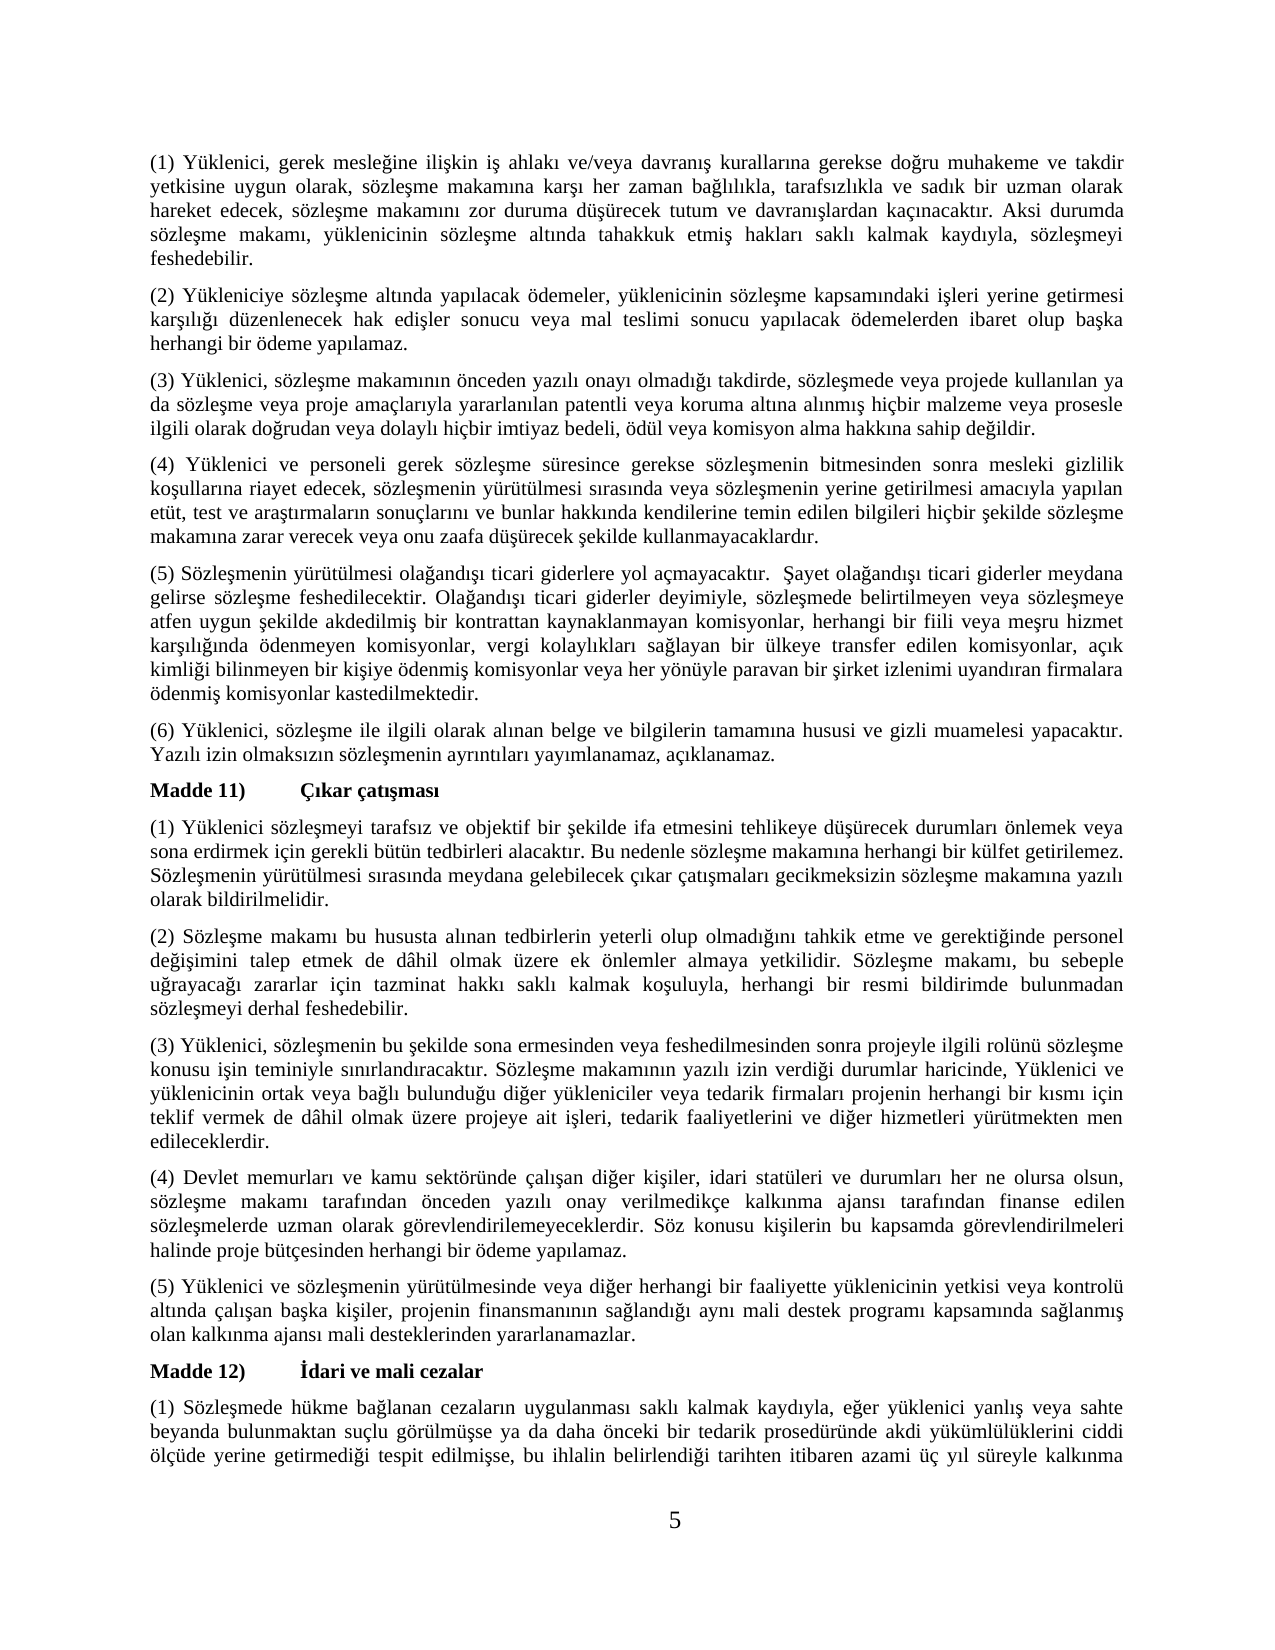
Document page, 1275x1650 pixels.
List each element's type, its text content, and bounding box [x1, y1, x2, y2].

list İdari ve mali cezalar [150, 1359, 1125, 1383]
text (1) Yüklenici, gerek mesleğine ilişkin iş ahlakı ve/veya davranış kurallarına gerekse doğru muhakeme ve takdir yetkisine uygun olarak, sözleşme makamına karşı her zaman bağlılıkla, tarafsızlıkla ve sadık bir uzman olarak hareket edecek, sözleşme makamını zor duruma düşürecek tutum ve davranışlardan kaçınacaktır. Aksi durumda sözleşme makamı, yüklenicinin sözleşme altında tahakkuk etmiş hakları saklı kalmak kaydıyla, sözleşmeyi feshedebilir. [150, 150, 1125, 270]
text (3) Yüklenici, sözleşme makamının önceden yazılı onayı olmadığı takdirde, sözleşmede veya projede kullanılan ya da sözleşme veya proje amaçlarıyla yararlanılan patentli veya koruma altına alınmış hiçbir malzeme veya prosesle ilgili olarak doğrudan veya dolaylı hiçbir imtiyaz bedeli, ödül veya komisyon alma hakkına sahip değildir. [150, 367, 1125, 440]
text (5) Sözleşmenin yürütülmesi olağandışı ticari giderlere yol açmayacaktır. Şayet olağandışı ticari giderler meydana gelirse sözleşme feshedilecektir. Olağandışı ticari giderler deyimiyle, sözleşmede belirtilmeyen veya sözleşmeye atfen uygun şekilde akdedilmiş bir kontrattan kaynaklanmayan komisyonlar, herhangi bir fiili veya meşru hizmet karşılığında ödenmeyen komisyonlar, vergi kolaylıkları sağlayan bir ülkeye transfer edilen komisyonlar, açık kimliği bilinmeyen bir kişiye ödenmiş komisyonlar veya her yönüyle paravan bir şirket izlenimi uyandıran firmalara ödenmiş komisyonlar kastedilmektedir. [150, 561, 1125, 705]
text (4) Yüklenici ve personeli gerek sözleşme süresince gerekse sözleşmenin bitmesinden sonra mesleki gizlilik koşullarına riayet edecek, sözleşmenin yürütülmesi sırasında veya sözleşmenin yerine getirilmesi amacıyla yapılan etüt, test ve araştırmaların sonuçlarını ve bunlar hakkında kendilerine temin edilen bilgileri hiçbir şekilde sözleşme makamına zarar verecek veya onu zaafa düşürecek şekilde kullanmayacaklardır. [150, 452, 1125, 548]
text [150, 1395, 1125, 1467]
text (6) Yüklenici, sözleşme ile ilgili olarak alınan belge ve bilgilerin tamamına hususi ve gizli muamelesi yapacaktır. Yazılı izin olmaksızın sözleşmenin ayrıntıları yayımlanamaz, açıklanamaz. [150, 718, 1125, 766]
text (2) Yükleniciye sözleşme altında yapılacak ödemeler, yüklenicinin sözleşme kapsamındaki işleri yerine getirmesi karşılığı düzenlenecek hak edişler sonucu veya mal teslimi sonucu yapılacak ödemelerden ibaret olup başka herhangi bir ödeme yapılamaz. [150, 283, 1125, 355]
text (4) Devlet memurları ve kamu sektöründe çalışan diğer kişiler, idari statüleri ve durumları her ne olursa olsun, sözleşme makamı tarafından önceden yazılı onay verilmedikçe kalkınma ajansı tarafından finanse edilen sözleşmelerde uzman olarak görevlendirilemeyeceklerdir. Söz konusu kişilerin bu kapsamda görevlendirilmeleri halinde proje bütçesinden herhangi bir ödeme yapılamaz. [150, 1165, 1125, 1262]
text (2) Sözleşme makamı bu hususta alınan tedbirlerin yeterli olup olmadığını tahkik etme ve gerektiğinde personel değişimini talep etmek de dâhil olmak üzere ek önlemler almaya yetkilidir. Sözleşme makamı, bu sebeple uğrayacağı zararlar için tazminat hakkı saklı kalmak koşuluyla, herhangi bir resmi bildirimde bulunmadan sözleşmeyi derhal feshedebilir. [150, 924, 1125, 1020]
text (1) Yüklenici sözleşmeyi tarafsız ve objektif bir şekilde ifa etmesini tehlikeye düşürecek durumları önlemek veya sona erdirmek için gerekli bütün tedbirleri alacaktır. Bu nedenle sözleşme makamına herhangi bir külfet getirilemez. Sözleşmenin yürütülmesi sırasında meydana gelebilecek çıkar çatışmaları gecikmeksizin sözleşme makamına yazılı olarak bildirilmelidir. [150, 815, 1125, 911]
list Çıkar çatışması [150, 778, 1125, 802]
text (5) Yüklenici ve sözleşmenin yürütülmesinde veya diğer herhangi bir faaliyette yüklenicinin yetkisi veya kontrolü altında çalışan başka kişiler, projenin finansmanının sağlandığı aynı mali destek programı kapsamında sağlanmış olan kalkınma ajansı mali desteklerinden yararlanamazlar. [150, 1274, 1125, 1346]
text (3) Yüklenici, sözleşmenin bu şekilde sona ermesinden veya feshedilmesinden sonra projeyle ilgili rolünü sözleşme konusu işin teminiyle sınırlandıracaktır. Sözleşme makamının yazılı izin verdiği durumlar haricinde, Yüklenici ve yüklenicinin ortak veya bağlı bulunduğu diğer yükleniciler veya tedarik firmaları projenin herhangi bir kısmı için teklif vermek de dâhil olmak üzere projeye ait işleri, tedarik faaliyetlerini ve diğer hizmetleri yürütmekten men edileceklerdir. [150, 1032, 1125, 1153]
